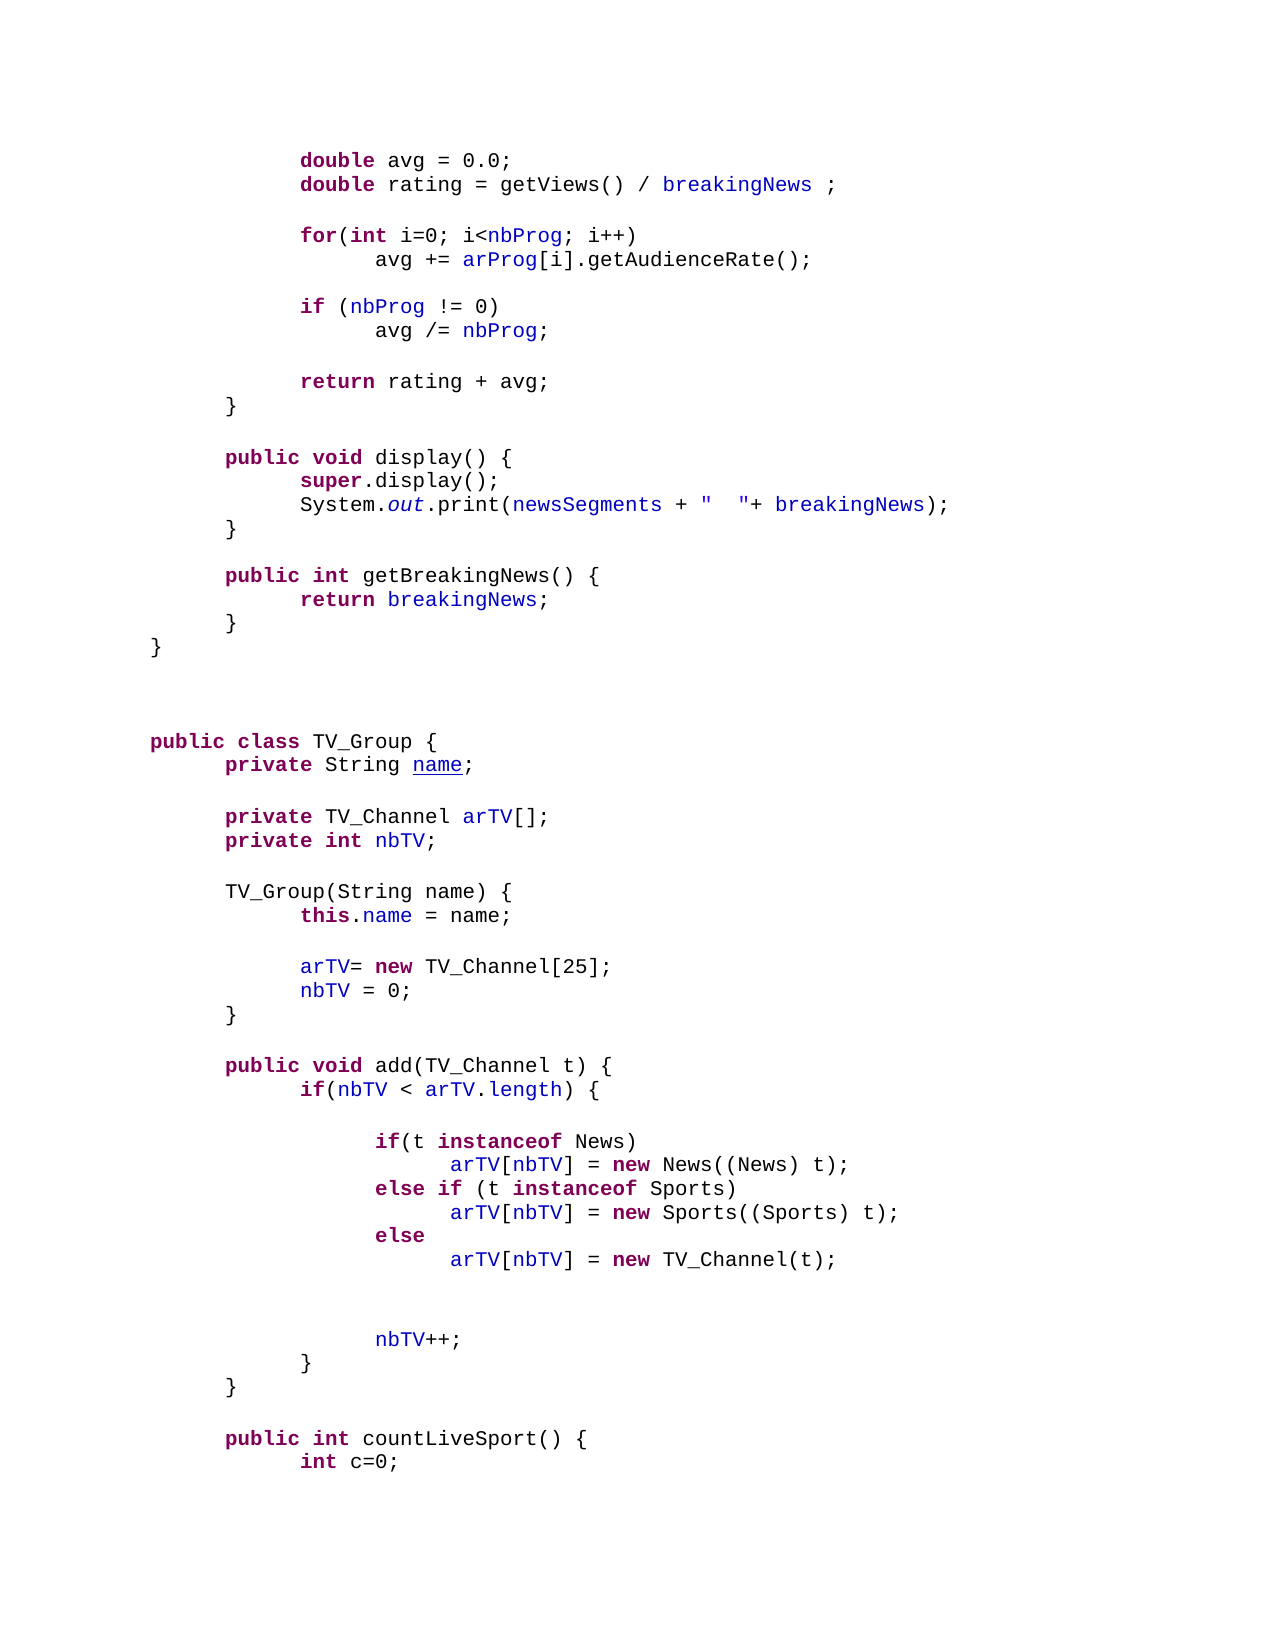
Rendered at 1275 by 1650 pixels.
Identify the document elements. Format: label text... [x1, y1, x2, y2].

text } [150, 636, 1125, 660]
text TV_Group(String name) { [150, 881, 1125, 905]
text } [150, 1376, 1125, 1400]
text double avg = 0.0; [150, 150, 1125, 174]
text public int countLiveSport() { [150, 1428, 1125, 1451]
text if (nbProg != 0) [150, 296, 1125, 320]
text public int getBreakingNews() { [150, 565, 1125, 589]
text } [150, 1004, 1125, 1027]
text private String name; [150, 754, 1125, 778]
text } [150, 612, 1125, 636]
text return breakingNews; [150, 589, 1125, 612]
text super.display(); [150, 471, 1125, 494]
text int c=0; [150, 1451, 1125, 1475]
text nbTV++; [150, 1329, 1125, 1352]
text arTV[nbTV] = new Sports((Sports) t); [150, 1202, 1125, 1225]
text public class TV_Group { [150, 731, 1125, 754]
text } [150, 395, 1125, 419]
text if(nbTV < arTV.length) { [150, 1079, 1125, 1103]
text else if (t instanceof Sports) [150, 1178, 1125, 1202]
text double rating = getViews() / breakingNews ; [150, 174, 1125, 197]
text } [150, 1352, 1125, 1376]
text } [150, 518, 1125, 541]
text public void add(TV_Channel t) { [150, 1056, 1125, 1079]
text else [150, 1225, 1125, 1249]
text for(int i=0; i<nbProg; i++) [150, 225, 1125, 249]
text arTV[nbTV] = new TV_Channel(t); [150, 1249, 1125, 1273]
text private TV_Channel arTV[]; [150, 806, 1125, 829]
text System.out.print(newsSegments + " "+ breakingNews); [150, 494, 1125, 518]
text avg /= nbProg; [150, 320, 1125, 343]
text avg += arProg[i].getAudienceRate(); [150, 249, 1125, 273]
text return rating + avg; [150, 372, 1125, 395]
text arTV= new TV_Channel[25]; [150, 957, 1125, 980]
text nbTV = 0; [150, 980, 1125, 1004]
text this.name = name; [150, 905, 1125, 928]
text private int nbTV; [150, 829, 1125, 853]
text public void display() { [150, 447, 1125, 471]
text arTV[nbTV] = new News((News) t); [150, 1154, 1125, 1178]
text if(t instanceof News) [150, 1131, 1125, 1154]
